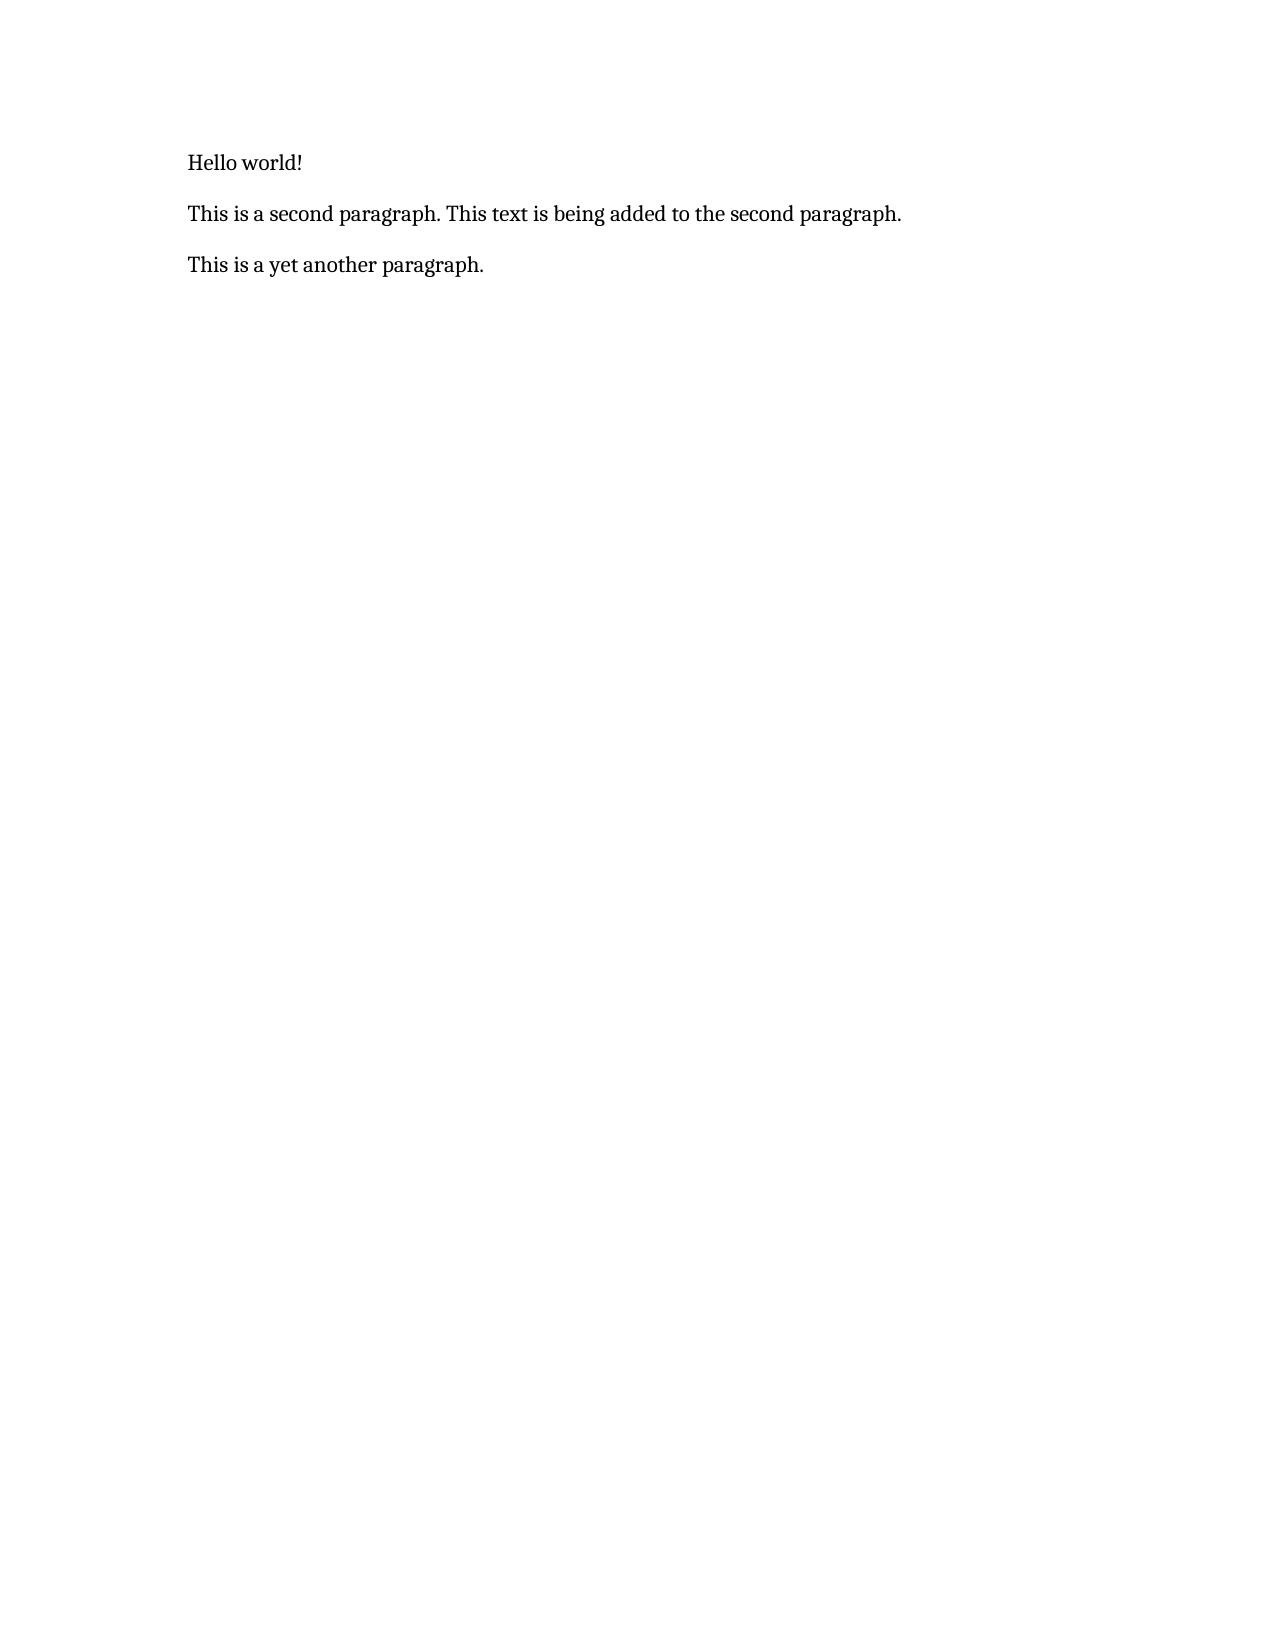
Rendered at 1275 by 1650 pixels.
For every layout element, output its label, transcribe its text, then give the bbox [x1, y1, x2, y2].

text This is a yet another paragraph. [187, 252, 1087, 278]
text Hello world! [187, 150, 1087, 176]
text This is a second paragraph. This text is being added to the second paragraph. [187, 201, 1087, 227]
